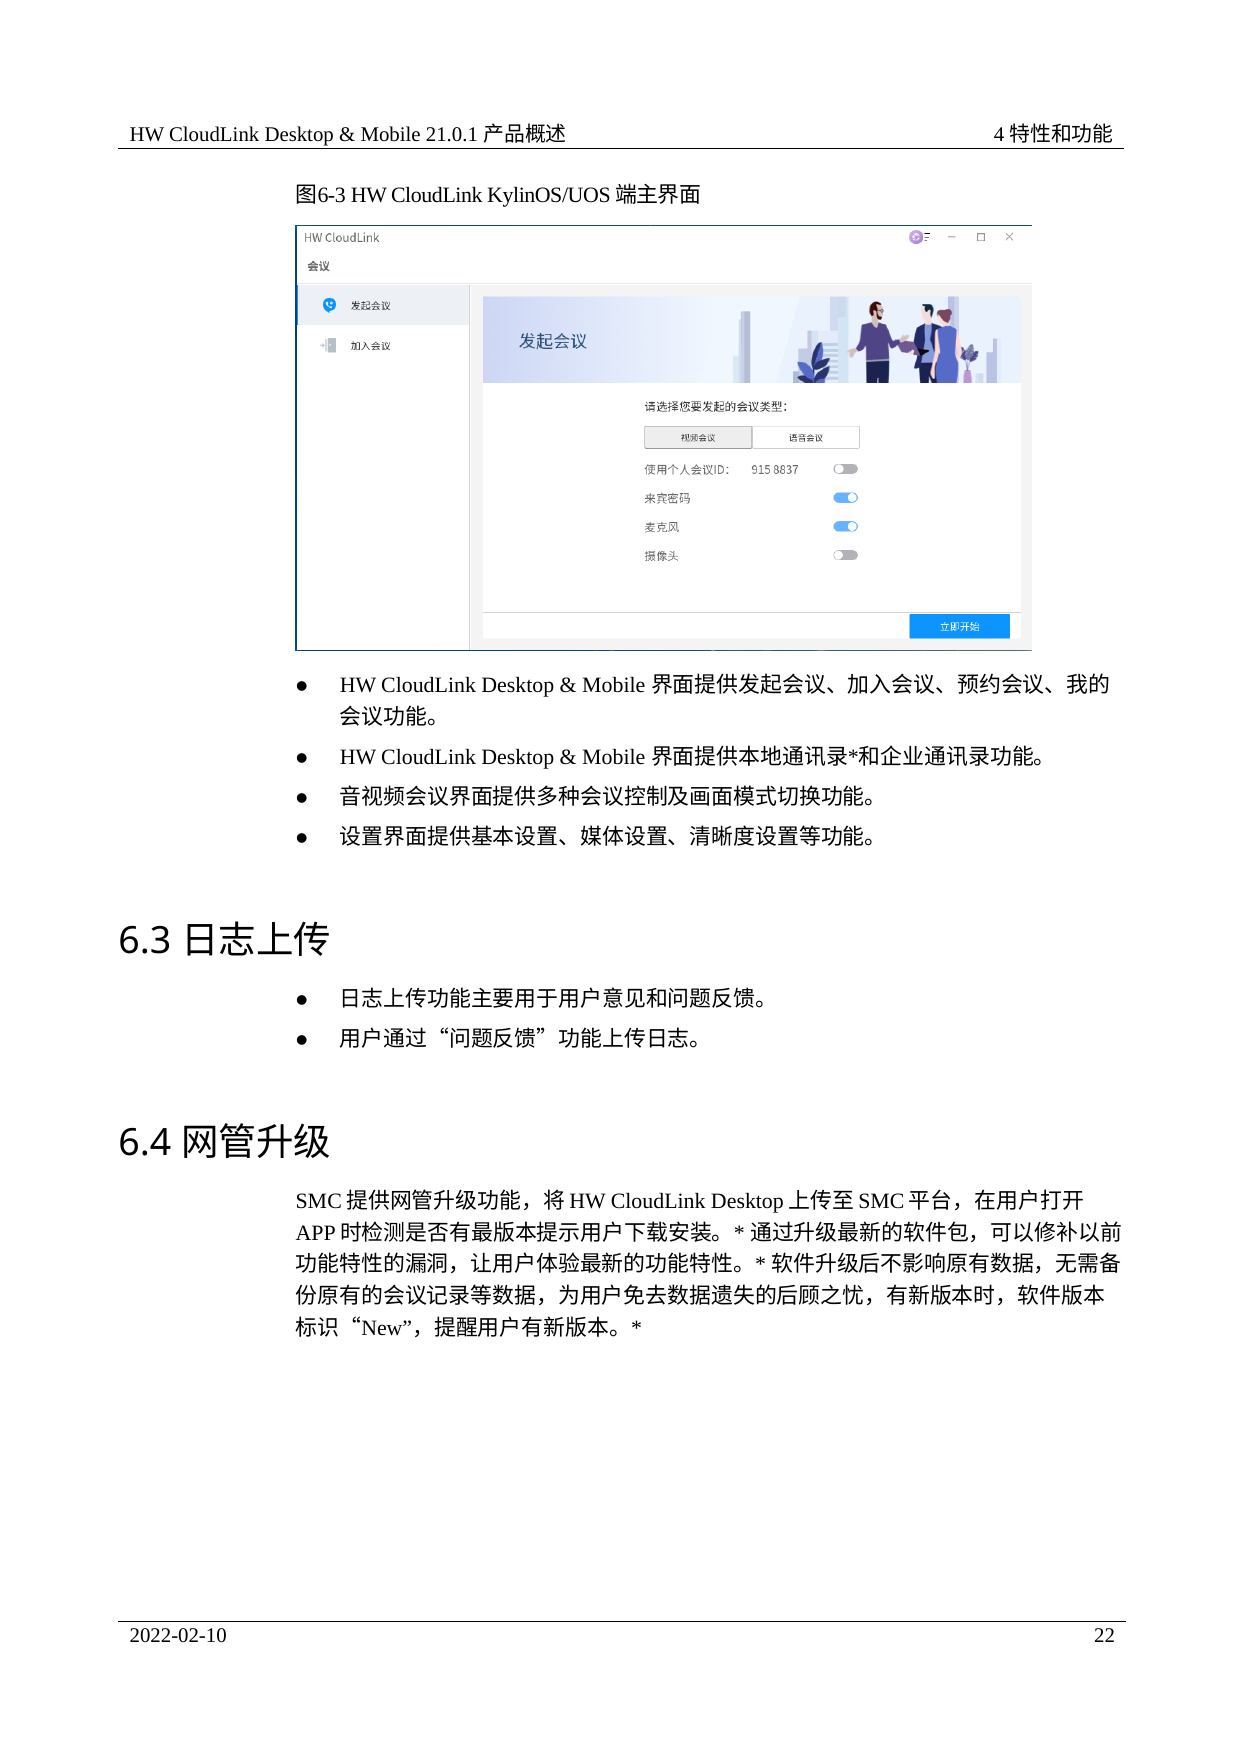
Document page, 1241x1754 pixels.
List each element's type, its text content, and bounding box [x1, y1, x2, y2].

subtitle 网管升级 [118, 1115, 1122, 1166]
subtitle 日志上传 [118, 913, 1122, 964]
list HW CloudLink Desktop & Mobile 界面提供发起会议、加入会议、预约会议、我的会议功能。 [295, 667, 1122, 731]
text HW CloudLink KylinOS/UOS端主界面 [295, 177, 1122, 209]
list 设置界面提供基本设置、媒体设置、清晰度设置等功能。 [295, 819, 1122, 851]
list HW CloudLink Desktop & Mobile 界面提供本地通讯录*和企业通讯录功能。 [295, 739, 1122, 771]
list 音视频会议界面提供多种会议控制及画面模式切换功能。 [295, 779, 1122, 811]
text SMC提供网管升级功能，将HW CloudLink Desktop上传至SMC平台，在用户打开APP时检测是否有最版本提示用户下载安装。* 通过升级最新的软件包，可以修补以前功能特性的漏洞，让用户体验最新的功能特性。* 软件升级后不影响原有数据，无需备份原有的会议记录等数据，为用户免去数据遗失的后顾之忧，有新版本时，软件版本标识“New”，提醒用户有新版本。* [295, 1183, 1122, 1341]
list 日志上传功能主要用于用户意见和问题反馈。 [295, 981, 1122, 1013]
picture [295, 225, 1032, 651]
list 用户通过“问题反馈”功能上传日志。 [295, 1021, 1122, 1053]
